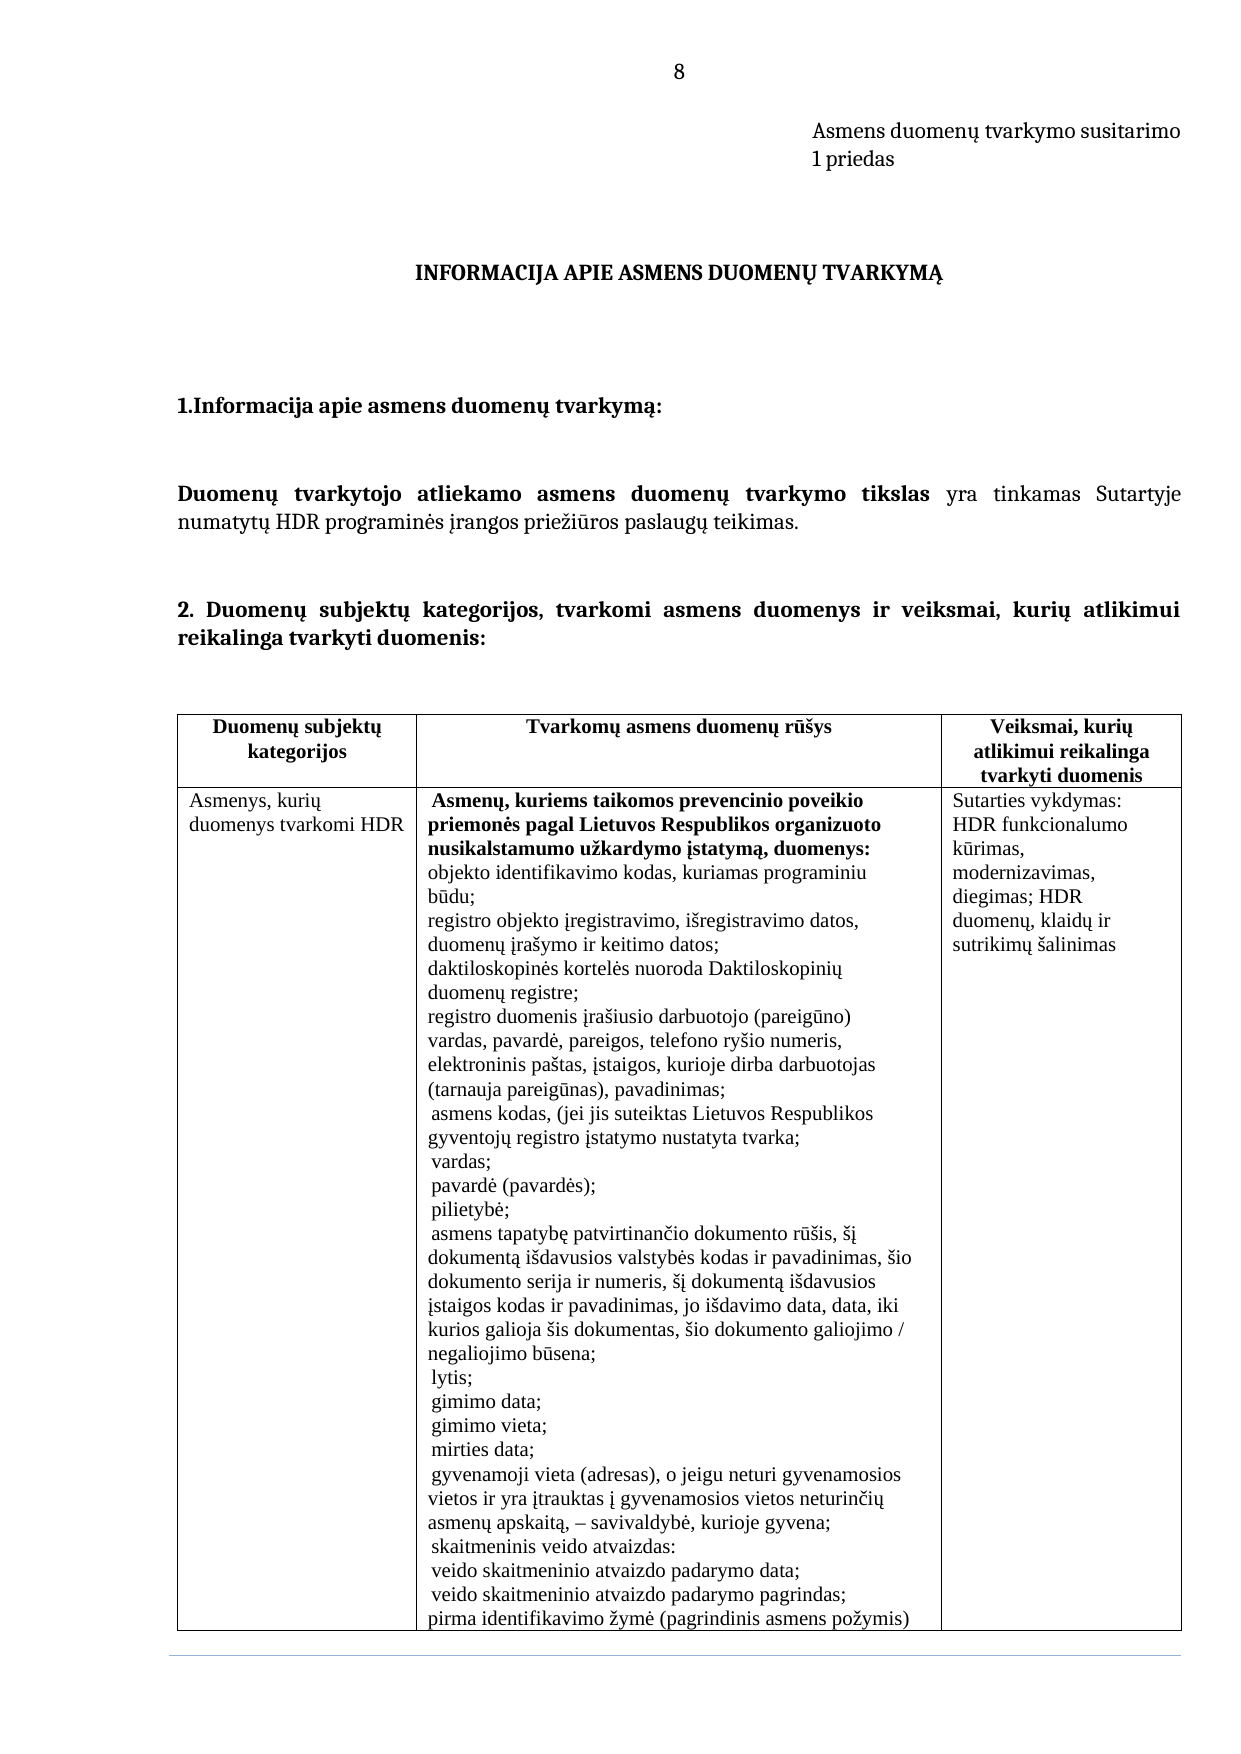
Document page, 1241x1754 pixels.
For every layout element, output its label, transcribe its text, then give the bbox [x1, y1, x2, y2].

text 2. Duomenų subjektų kategorijos, tvarkomi asmens duomenys ir veiksmai, kurių atlikimui reikalinga tvarkyti duomenis: [177, 597, 1181, 651]
text INFORMACIJA APIE ASMENS DUOMENŲ TVARKYMĄ [177, 260, 1181, 286]
text Asmens duomenų tvarkymo susitarimo [812, 118, 1181, 144]
text 1 priedas [812, 146, 1181, 172]
table_header Tvarkomų asmens duomenų rūšys [417, 715, 941, 787]
table_header Veiksmai, kurių atlikimui reikalinga tvarkyti duomenis [942, 715, 1181, 787]
text 1.Informacija apie asmens duomenų tvarkymą: [177, 393, 1181, 419]
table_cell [942, 788, 1181, 1630]
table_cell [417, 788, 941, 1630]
table_header Duomenų subjektų kategorijos [178, 715, 416, 787]
text Duomenų tvarkytojo atliekamo asmens duomenų tvarkymo tikslas yra tinkamas Sutartyje numatytų HDR programinės įrangos priežiūros paslaugų teikimas. [177, 481, 1181, 535]
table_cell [178, 788, 416, 1630]
